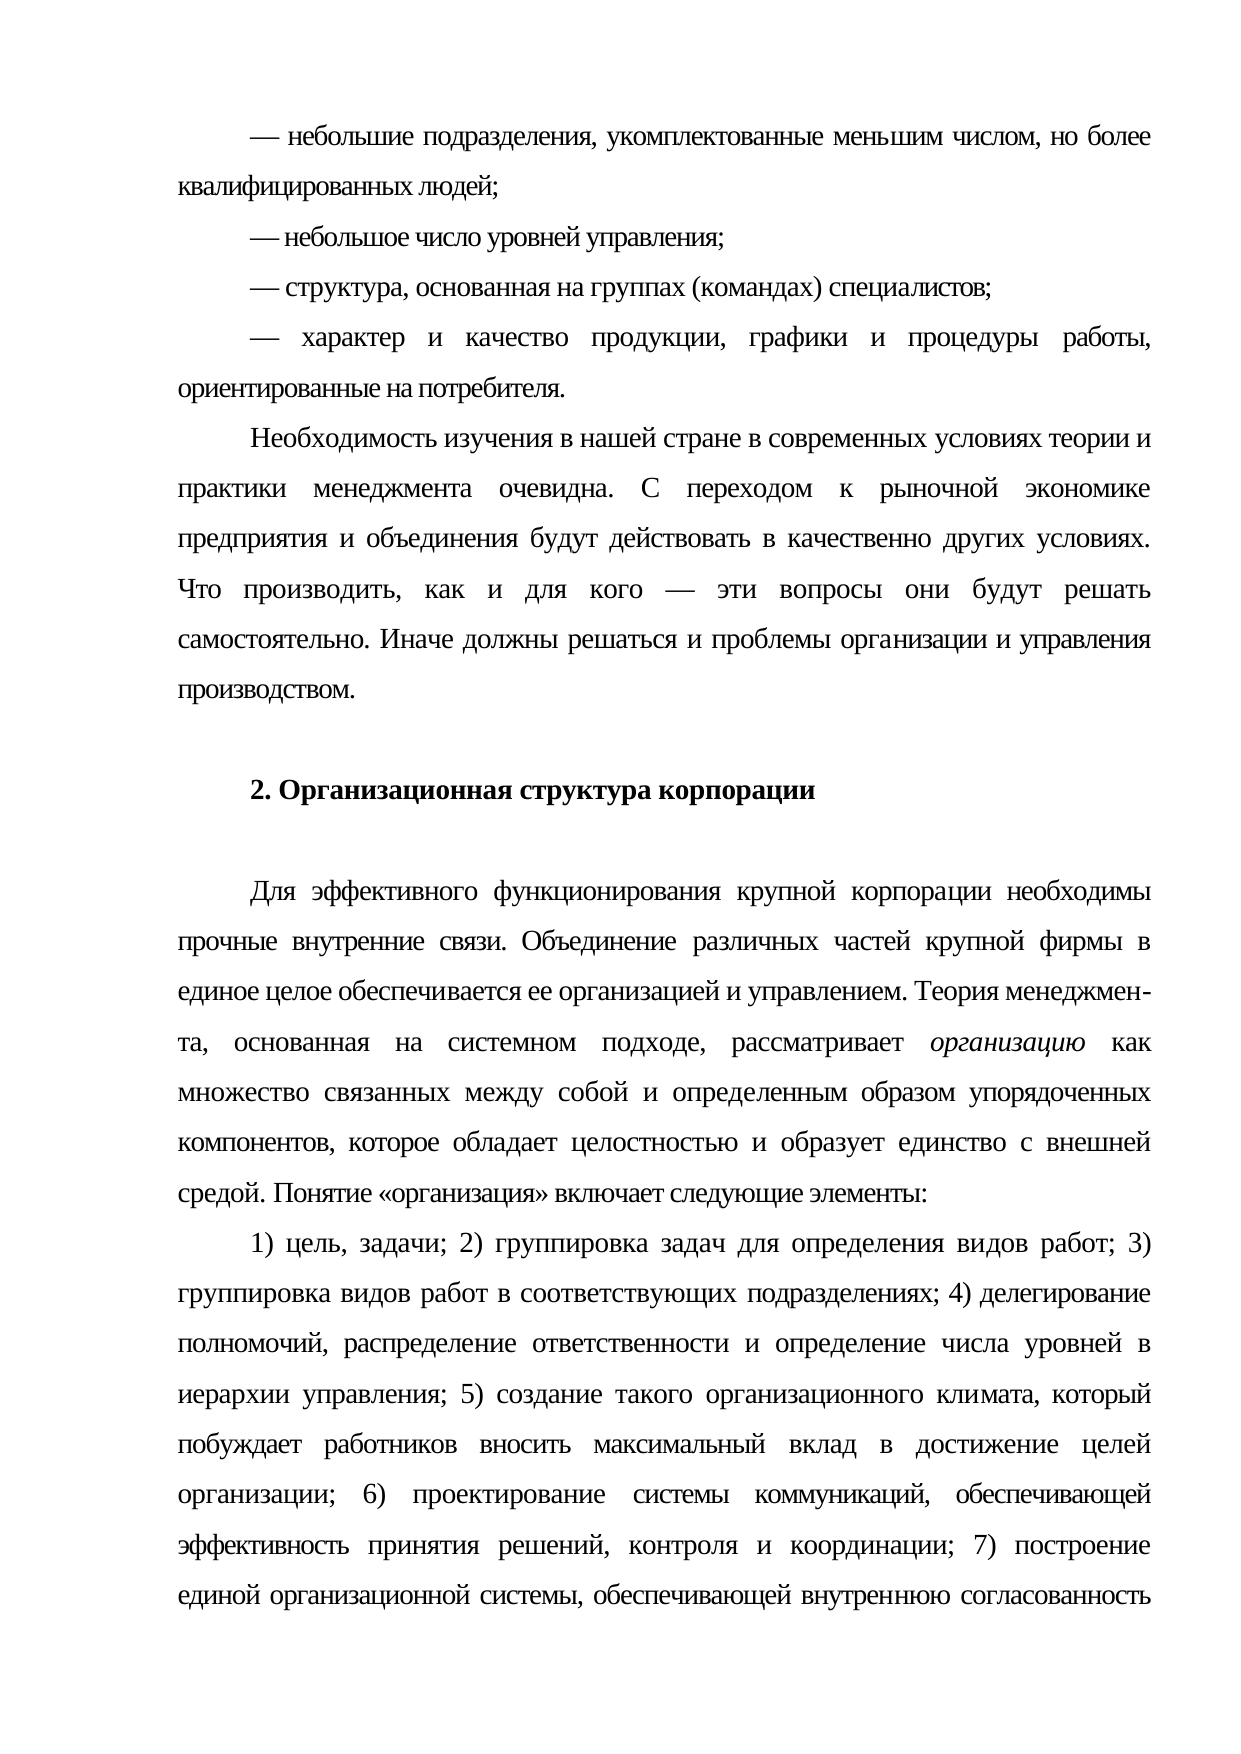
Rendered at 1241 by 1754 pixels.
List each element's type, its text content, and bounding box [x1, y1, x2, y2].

text — небольшое число уровней управления; [177, 219, 1152, 252]
text Для эффективного функционирования крупной корпорации необходимы прочные внутренние связи. Объединение различных частей крупной фирмы в единое целое обеспечивается ее организацией и управлением. Теория менеджмента, основанная на системном подходе, рассматривает организацию как множество связанных между собой и определенным образом упорядоченных компонентов, которое обладает целостностью и образует единство с внешней средой. Понятие «организация» включает следующие элементы: [177, 873, 1152, 1208]
text — небольшие подразделения, укомплектованные меньшим числом, но более квалифицированных людей; [177, 118, 1152, 202]
text 2. Организационная структура корпорации [177, 772, 1152, 806]
text — характер и качество продукции, графики и процедуры работы, ориентированные на потребителя. [177, 319, 1152, 403]
text — структура, основанная на группах (командах) специалистов; [177, 269, 1152, 303]
text Необходимость изучения в нашей стране в современных условиях теории и практики менеджмента очевидна. С переходом к рыночной экономике предприятия и объединения будут действовать в качественно других условиях. Что производить, как и для кого — эти вопросы они будут решать самостоятельно. Иначе должны решаться и проблемы организации и управления производством. [177, 420, 1152, 705]
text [177, 1225, 1152, 1611]
